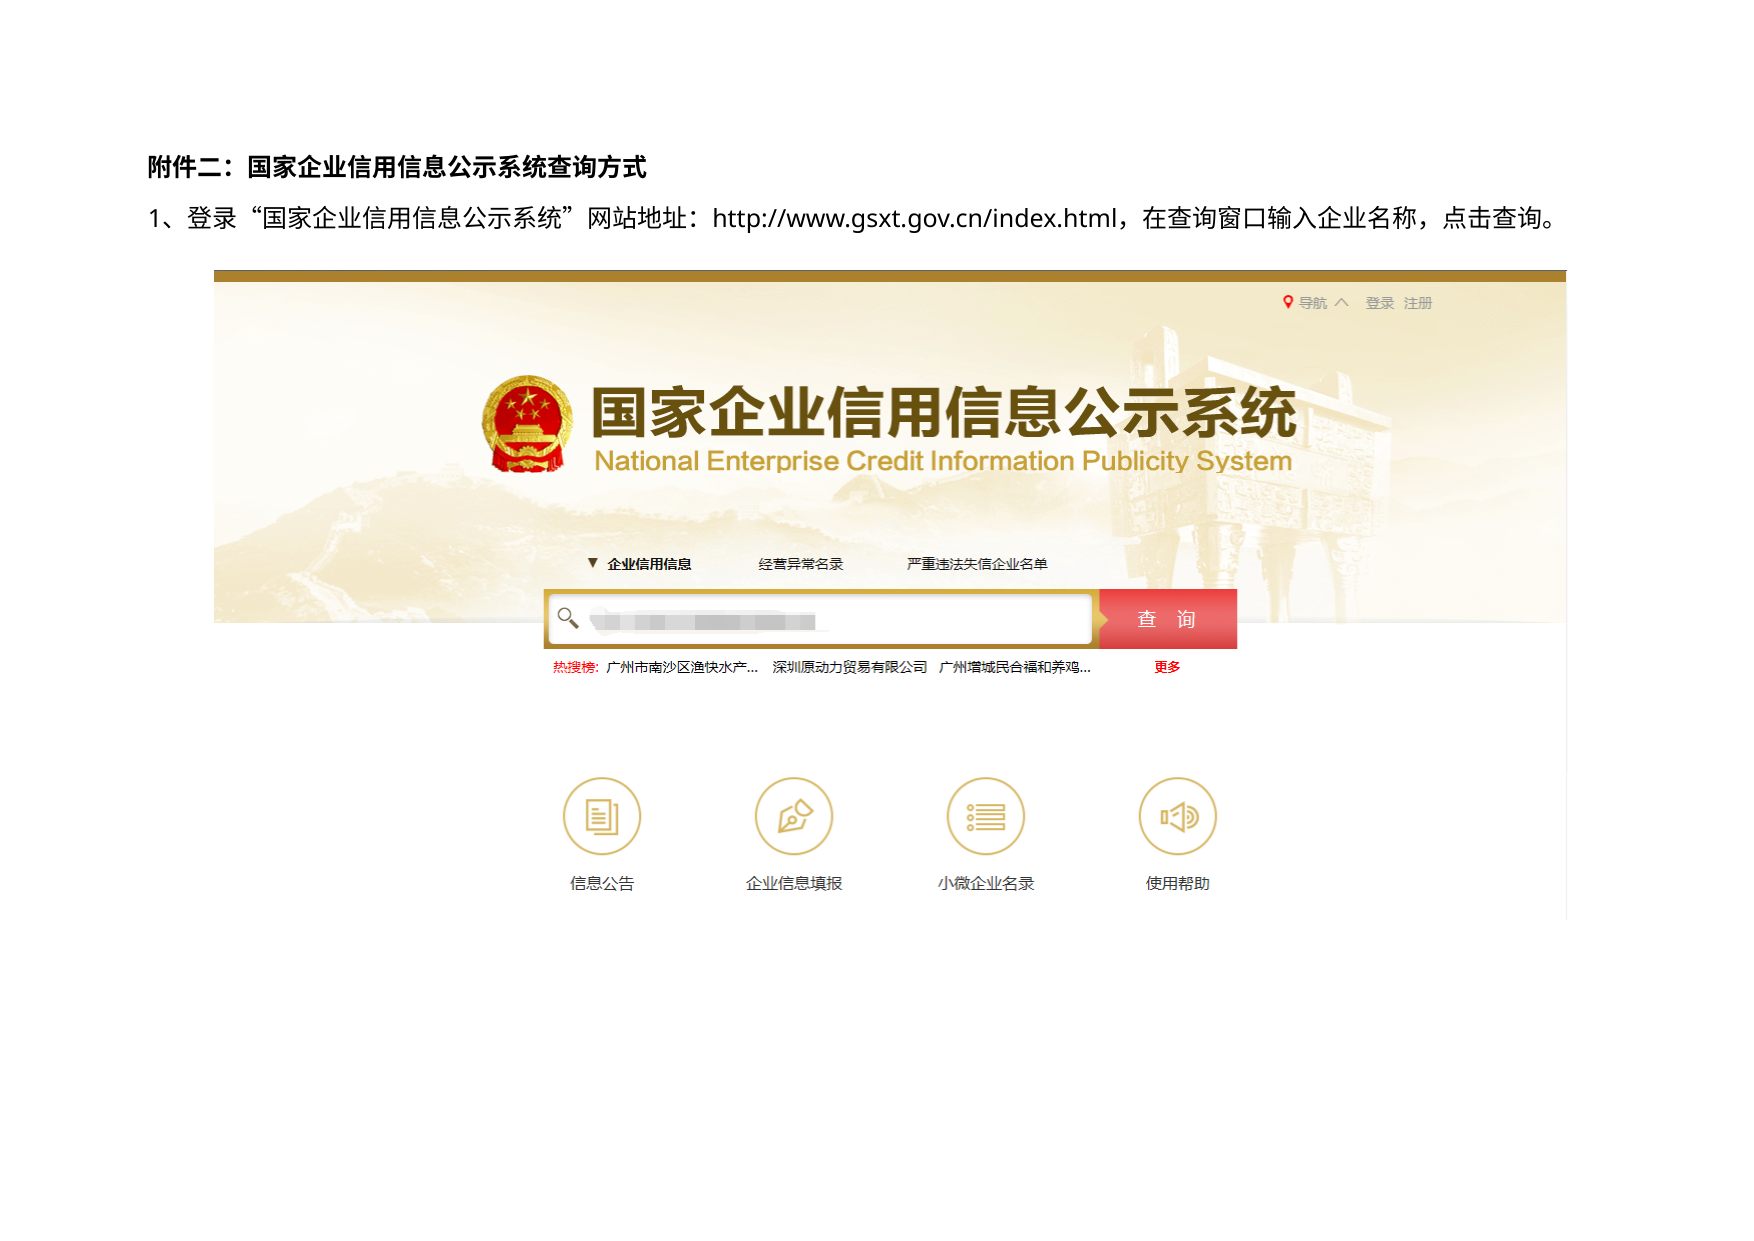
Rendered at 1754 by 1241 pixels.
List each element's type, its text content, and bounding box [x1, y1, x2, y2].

picture [214, 270, 1568, 920]
text 1、登录“国家企业信用信息公示系统”网站地址：http://www.gsxt.gov.cn/index.html，在查询窗口输入企业名称，点击查询。 [148, 184, 1606, 238]
text 附件二：国家企业信用信息公示系统查询方式 [148, 148, 1606, 184]
